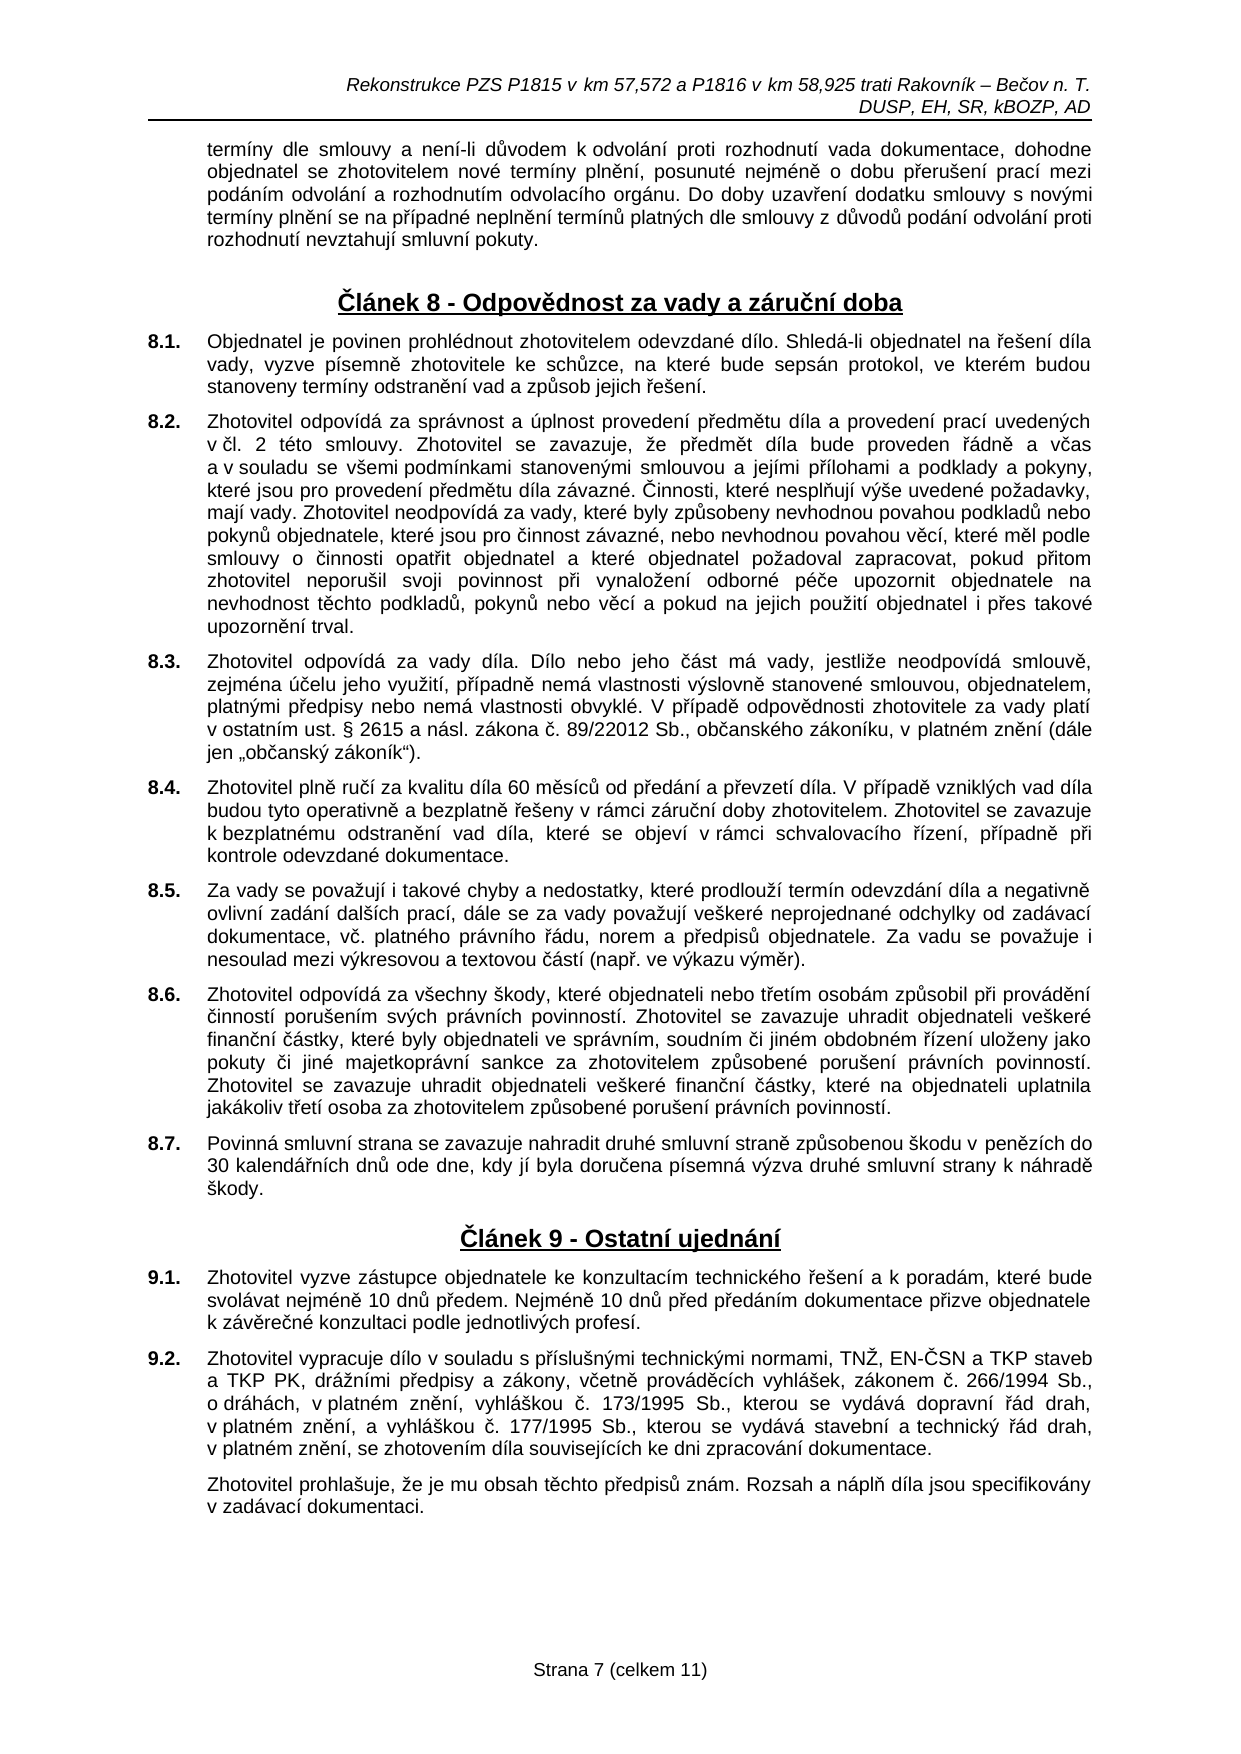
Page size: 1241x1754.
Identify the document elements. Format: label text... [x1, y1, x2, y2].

subtitle Povinná smluvní strana se zavazuje nahradit druhé smluvní straně způsobenou škodu v penězích do 30 kalendářních dnů ode dne, kdy jí byla doručena písemná výzva druhé smluvní strany k náhradě škody. [148, 1131, 1092, 1199]
text 8.5. Za vady se považují i takové chyby a nedostatky, které prodlouží termín odevzdání díla a negativně ovlivní zadání dalších prací, dále se za vady považují veškeré neprojednané odchylky od zadávací dokumentace, vč. platného právního řádu, norem a předpisů objednatele. Za vadu se považuje i nesoulad mezi výkresovou a textovou částí (např. ve výkazu výměr). [148, 879, 1092, 970]
text 9.2. Zhotovitel vypracuje dílo v souladu s příslušnými technickými normami, TNŽ, EN-ČSN a TKP staveb a TKP PK, drážními předpisy a zákony, včetně prováděcích vyhlášek, zákonem č. 266/1994 Sb., o dráhách, v platném znění, vyhláškou č. 173/1995 Sb., kterou se vydává dopravní řád drah, v platném znění, a vyhláškou č. 177/1995 Sb., kterou se vydává stavební a technický řád drah, v platném znění, se zhotovením díla souvisejících ke dni zpracování dokumentace. [148, 1346, 1092, 1460]
text 8.6. Zhotovitel odpovídá za všechny škody, které objednateli nebo třetím osobám způsobil při provádění činností porušením svých právních povinností. Zhotovitel se zavazuje uhradit objednateli veškeré finanční částky, které byly objednateli ve správním, soudním či jiném obdobném řízení uloženy jako pokuty či jiné majetkoprávní sankce za zhotovitelem způsobené porušení právních povinností. Zhotovitel se zavazuje uhradit objednateli veškeré finanční částky, které na objednateli uplatnila jakákoliv třetí osoba za zhotovitelem způsobené porušení právních povinností. [148, 983, 1092, 1119]
subtitle Článek 9 - Ostatní ujednání [148, 1224, 1092, 1253]
subtitle 8.2. Zhotovitel odpovídá za správnost a úplnost provedení předmětu díla a provedení prací uvedených v čl. 2 této smlouvy. Zhotovitel se zavazuje, že předmět díla bude proveden řádně a včas a v souladu se všemi podmínkami stanovenými smlouvou a jejími přílohami a podklady a pokyny, které jsou pro provedení předmětu díla závazné. Činnosti, které nesplňují výše uvedené požadavky, mají vady. Zhotovitel neodpovídá za vady, které byly způsobeny nevhodnou povahou podkladů nebo pokynů objednatele, které jsou pro činnost závazné, nebo nevhodnou povahou věcí, které měl podle smlouvy o činnosti opatřit objednatel a které objednatel požadoval zapracovat, pokud přitom zhotovitel neporušil svoji povinnost při vynaložení odborné péče upozornit objednatele na nevhodnost těchto podkladů, pokynů nebo věcí a pokud na jejich použití objednatel i přes takové upozornění trval. [148, 410, 1092, 637]
text 9.1. Zhotovitel vyzve zástupce objednatele ke konzultacím technického řešení a k poradám, které bude svolávat nejméně 10 dnů předem. Nejméně 10 dnů před předáním dokumentace přizve objednatele k závěrečné konzultaci podle jednotlivých profesí. [148, 1266, 1092, 1334]
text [148, 137, 1092, 251]
text 8.1. Objednatel je povinen prohlédnout zhotovitelem odevzdané dílo. Shledá-li objednatel na řešení díla vady, vyzve písemně zhotovitele ke schůzce, na které bude sepsán protokol, ve kterém budou stanoveny termíny odstranění vad a způsob jejich řešení. [148, 330, 1092, 398]
text 8.4. Zhotovitel plně ručí za kvalitu díla 60 měsíců od předání a převzetí díla. V případě vzniklých vad díla budou tyto operativně a bezplatně řešeny v rámci záruční doby zhotovitelem. Zhotovitel se zavazuje k bezplatnému odstranění vad díla, které se objeví v rámci schvalovacího řízení, případně při kontrole odevzdané dokumentace. [148, 776, 1092, 867]
subtitle Článek 8 - Odpovědnost za vady a záruční doba [148, 288, 1092, 317]
text Zhotovitel prohlašuje, že je mu obsah těchto předpisů znám. Rozsah a náplň díla jsou specifikovány v zadávací dokumentaci. [207, 1472, 1092, 1518]
subtitle Zhotovitel odpovídá za vady díla. Dílo nebo jeho část má vady, jestliže neodpovídá smlouvě, zejména účelu jeho využití, případně nemá vlastnosti výslovně stanovené smlouvou, objednatelem, platnými předpisy nebo nemá vlastnosti obvyklé. V případě odpovědnosti zhotovitele za vady platí v ostatním ust. § 2615 a násl. zákona č. 89/22012 Sb., občanského zákoníku, v platném znění (dále jen „občanský zákoník“). [148, 650, 1092, 763]
